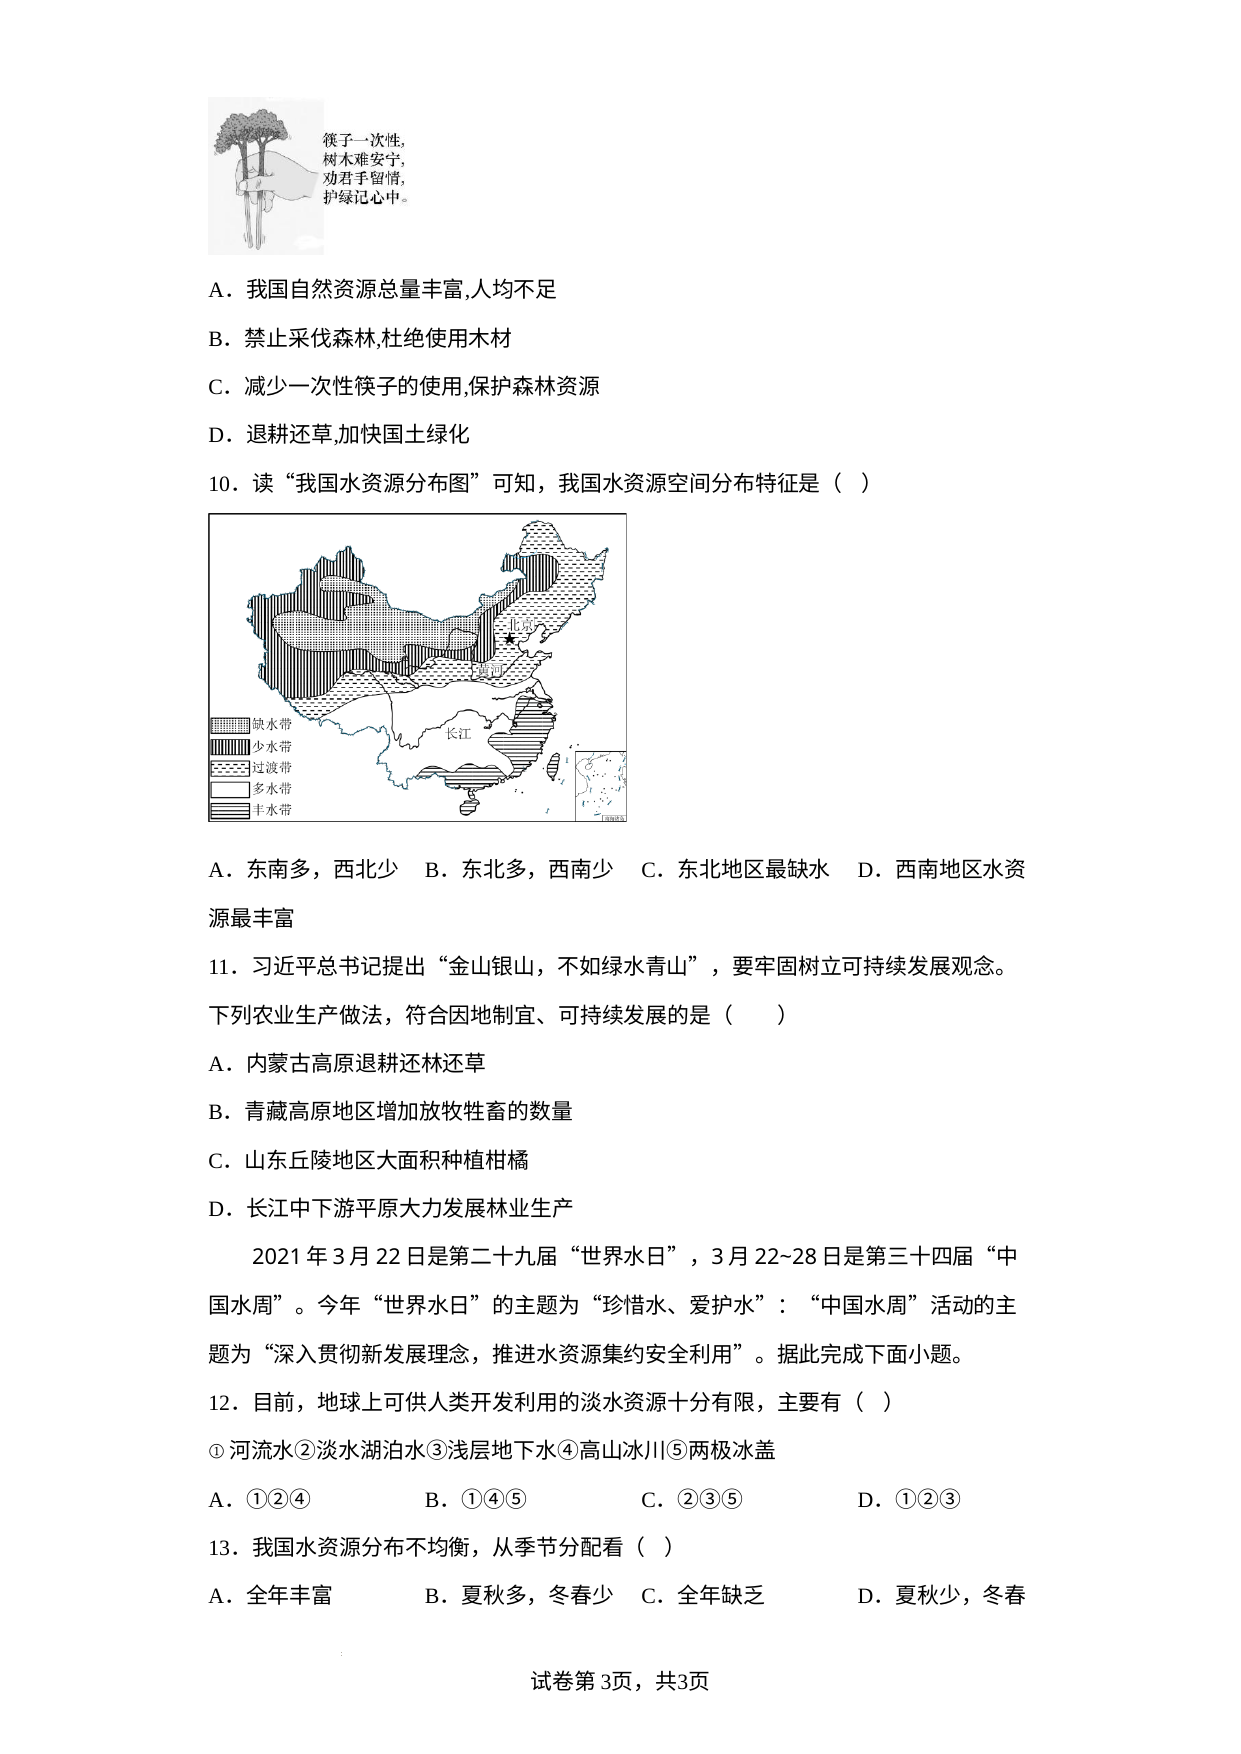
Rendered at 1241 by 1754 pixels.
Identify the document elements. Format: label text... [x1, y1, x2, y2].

text C．减少一次性筷子的使用,保护森林资源 [208, 369, 1032, 401]
text B．禁止采伐森林,杜绝使用木材 [208, 320, 1032, 353]
text A．内蒙古高原退耕还林还草 [208, 1046, 1032, 1078]
text A．我国自然资源总量丰富,人均不足 [208, 272, 1032, 304]
text A．①②④ B．①④⑤ C．②③⑤ D．①②③ [208, 1481, 1032, 1514]
text A．东南多，西北少 B．东北多，西南少 C．东北地区最缺水 D．西南地区水资源最丰富 [208, 851, 1032, 933]
picture [208, 97, 416, 255]
picture [208, 513, 627, 822]
text 11．习近平总书记提出“金山银山，不如绿水青山”，要牢固树立可持续发展观念。下列农业生产做法，符合因地制宜、可持续发展的是（ ） [208, 948, 1032, 1030]
text ①河流水②淡水湖泊水③浅层地下水④高山冰川⑤两极冰盖 [208, 1433, 1032, 1466]
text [208, 1578, 1032, 1611]
text 2021年3月22日是第二十九届“世界水日”，3月22~28日是第三十四届“中国水周”。今年“世界水日”的主题为“珍惜水、爱护水”：“中国水周”活动的主题为“深入贯彻新发展理念，推进水资源集约安全利用”。据此完成下面小题。 [208, 1239, 1032, 1369]
text C．山东丘陵地区大面积种植柑橘 [208, 1142, 1032, 1175]
text D．长江中下游平原大力发展林业生产 [208, 1191, 1032, 1223]
text 10．读“我国水资源分布图”可知，我国水资源空间分布特征是（ ） [208, 465, 1032, 498]
text D．退耕还草,加快国土绿化 [208, 417, 1032, 449]
text 12．目前，地球上可供人类开发利用的淡水资源十分有限，主要有（ ） [208, 1385, 1032, 1417]
text B．青藏高原地区增加放牧牲畜的数量 [208, 1094, 1032, 1126]
text 13．我国水资源分布不均衡，从季节分配看（ ） [208, 1530, 1032, 1562]
